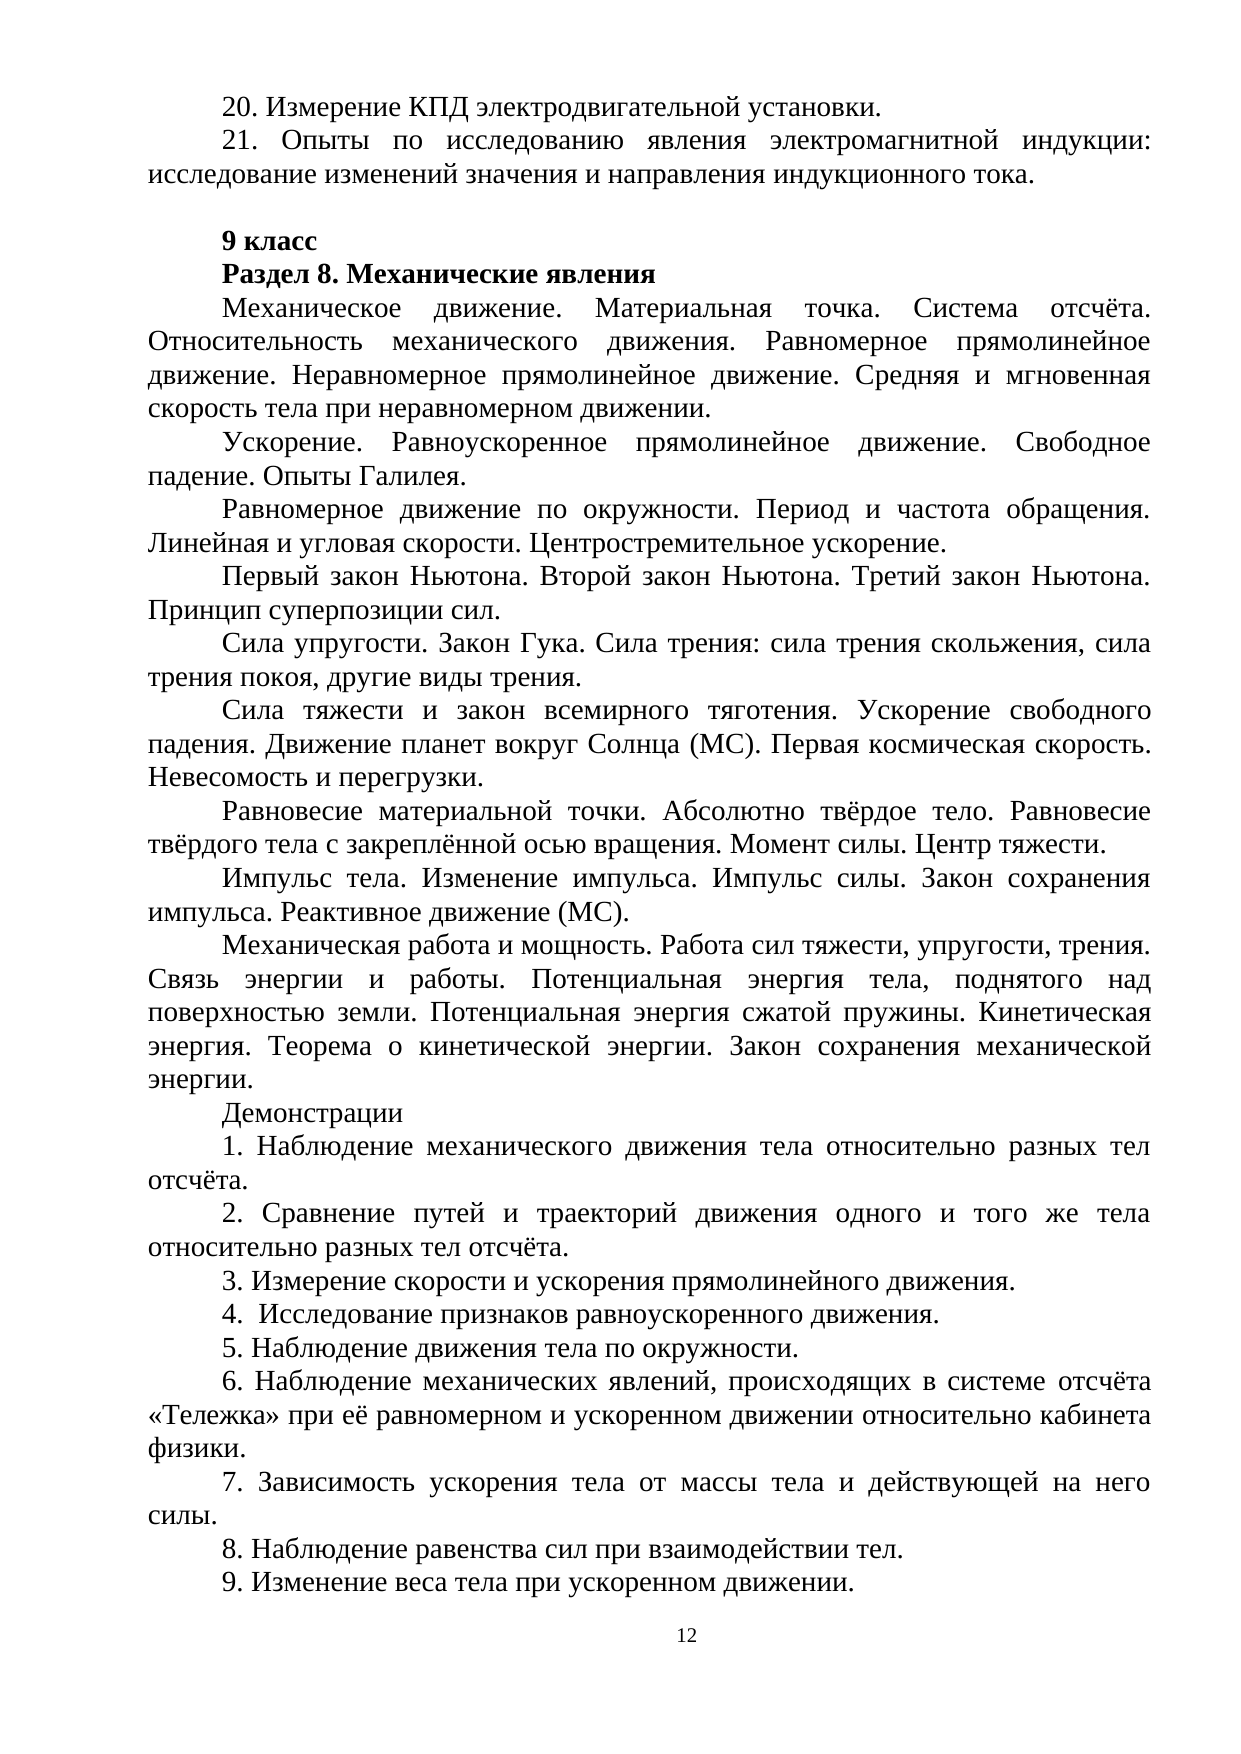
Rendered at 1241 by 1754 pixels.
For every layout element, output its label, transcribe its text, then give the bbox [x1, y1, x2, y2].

text Равномерное движение по окружности. Период и частота обращения. Линейная и угловая скорости. Центростремительное ускорение. [148, 491, 1152, 558]
text 20. Измерение КПД электродвигательной установки. [148, 89, 1152, 122]
text Демонстрации [148, 1095, 1152, 1128]
text Сила упругости. Закон Гука. Сила трения: сила трения скольжения, сила трения покоя, другие виды трения. [148, 625, 1152, 692]
text 8. Наблюдение равенства сил при взаимодействии тел. [148, 1531, 1152, 1564]
text Раздел 8. Механические явления [148, 256, 1152, 290]
text 1. Наблюдение механического движения тела относительно разных тел отсчёта. [148, 1128, 1152, 1196]
text 2. Сравнение путей и траекторий движения одного и того же тела относительно разных тел отсчёта. [148, 1196, 1152, 1263]
text 6. Наблюдение механических явлений, происходящих в системе отсчёта «Тележка» при её равномерном и ускоренном движении относительно кабинета физики. [148, 1363, 1152, 1464]
text 5. Наблюдение движения тела по окружности. [148, 1330, 1152, 1363]
text 7. Зависимость ускорения тела от массы тела и действующей на него силы. [148, 1464, 1152, 1531]
text Импульс тела. Изменение импульса. Импульс силы. Закон сохранения импульса. Реактивное движение (МС). [148, 860, 1152, 927]
text 3. Измерение скорости и ускорения прямолинейного движения. [148, 1263, 1152, 1296]
text Механическая работа и мощность. Работа сил тяжести, упругости, трения. Связь энергии и работы. Потенциальная энергия тела, поднятого над поверхностью земли. Потенциальная энергия сжатой пружины. Кинетическая энергия. Теорема о кинетической энергии. Закон сохранения механической энергии. [148, 927, 1152, 1095]
text Равновесие материальной точки. Абсолютно твёрдое тело. Равновесие твёрдого тела с закреплённой осью вращения. Момент силы. Центр тяжести. [148, 793, 1152, 860]
text Первый закон Ньютона. Второй закон Ньютона. Третий закон Ньютона. Принцип суперпозиции сил. [148, 558, 1152, 625]
text 21. Опыты по исследованию явления электромагнитной индукции: исследование изменений значения и направления индукционного тока. [148, 122, 1152, 189]
text 9 класс [148, 223, 1152, 256]
text 4. Исследование признаков равноускоренного движения. [148, 1296, 1152, 1330]
text Ускорение. Равноускоренное прямолинейное движение. Свободное падение. Опыты Галилея. [148, 424, 1152, 491]
text 9. Изменение веса тела при ускоренном движении. [148, 1564, 1152, 1598]
text Механическое движение. Материальная точка. Система отсчёта. Относительность механического движения. Равномерное прямолинейное движение. Неравномерное прямолинейное движение. Средняя и мгновенная скорость тела при неравномерном движении. [148, 290, 1152, 424]
text Сила тяжести и закон всемирного тяготения. Ускорение свободного падения. Движение планет вокруг Солнца (МС). Первая космическая скорость. Невесомость и перегрузки. [148, 692, 1152, 793]
